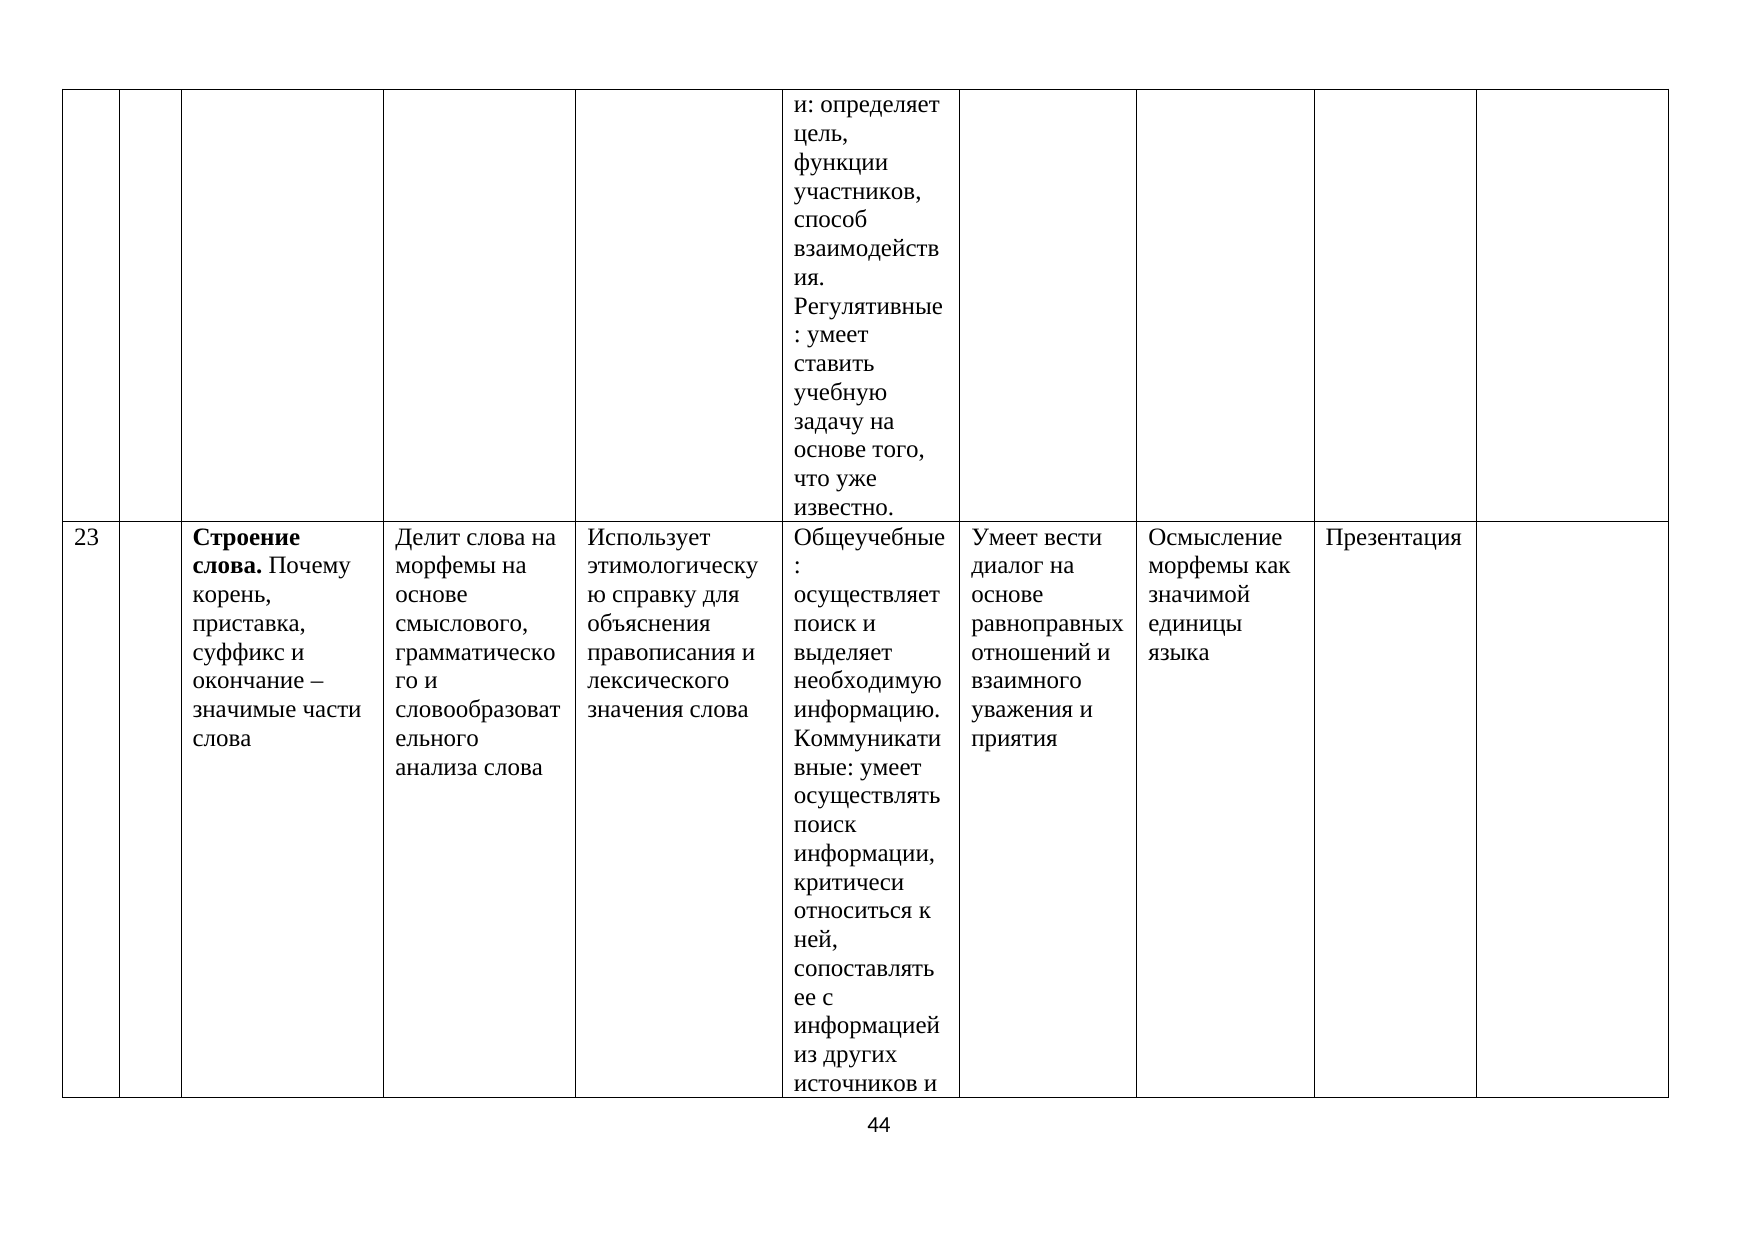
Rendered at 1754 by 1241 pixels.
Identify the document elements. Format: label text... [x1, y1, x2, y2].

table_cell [182, 90, 383, 521]
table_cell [576, 90, 782, 521]
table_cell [783, 90, 959, 521]
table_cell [384, 90, 575, 521]
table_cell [384, 522, 575, 1097]
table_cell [576, 522, 782, 1097]
table_cell [1315, 90, 1476, 521]
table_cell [1137, 90, 1314, 521]
table_cell [120, 90, 181, 521]
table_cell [182, 522, 383, 1097]
table_cell Презентация [1315, 522, 1476, 1097]
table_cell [783, 522, 959, 1097]
table_cell [120, 522, 181, 1097]
table_cell 23 [63, 522, 119, 1097]
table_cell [960, 522, 1136, 1097]
table_cell [1477, 522, 1668, 1097]
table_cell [1137, 522, 1314, 1097]
table_cell [1477, 90, 1668, 521]
table_cell 22 [63, 90, 119, 521]
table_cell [960, 90, 1136, 521]
